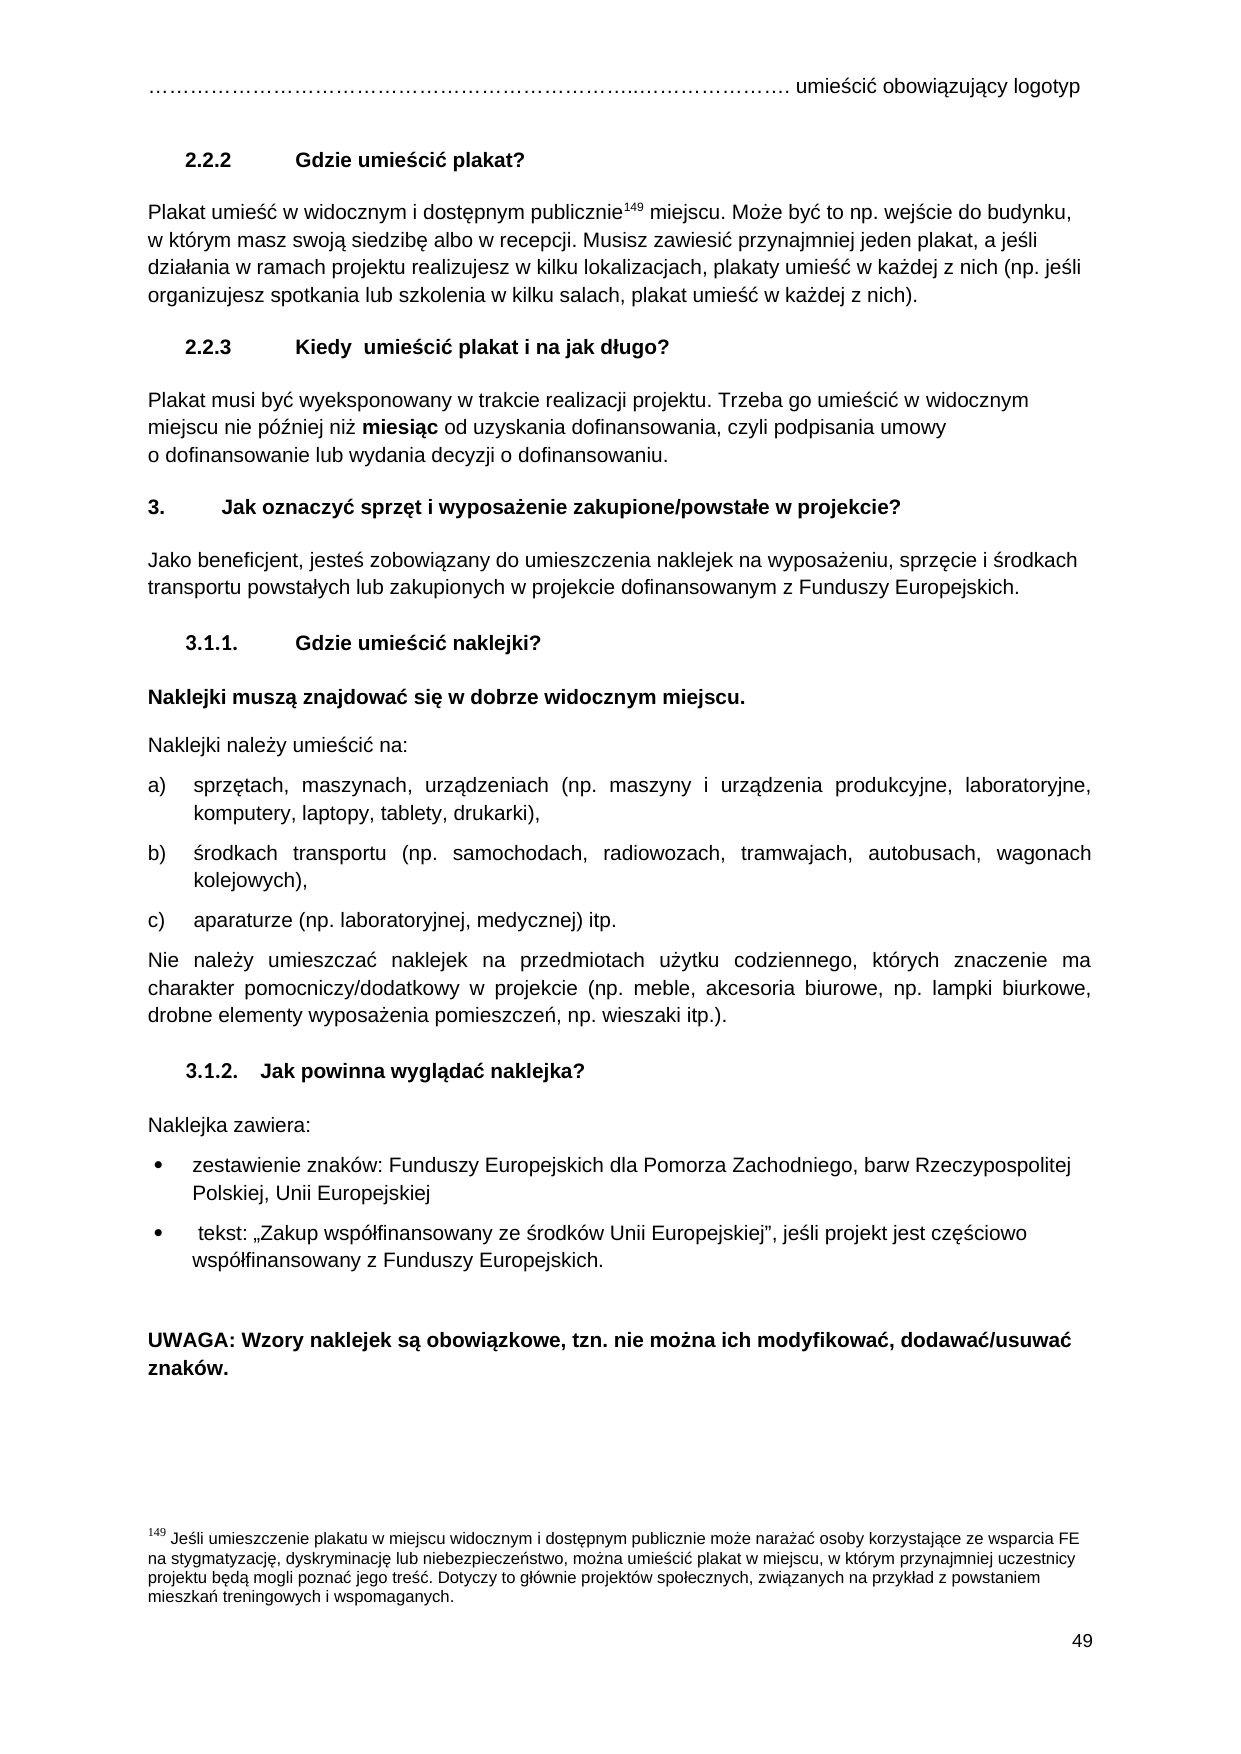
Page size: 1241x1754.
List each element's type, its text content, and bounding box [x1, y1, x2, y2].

list tekst: „Zakup współfinansowany ze środków Unii Europejskiej”, jeśli projekt jest częściowo współfinansowany z Funduszy Europejskich. [154, 1221, 1092, 1272]
list środkach transportu (np. samochodach, radiowozach, tramwajach, autobusach, wagonach kolejowych), [148, 841, 1092, 892]
list aparaturze (np. laboratoryjnej, medycznej) itp. [148, 908, 1092, 932]
text Plakat musi być wyeksponowany w trakcie realizacji projektu. Trzeba go umieścić w widocznym miejscu nie później niż miesiąc od uzyskania dofinansowania, czyli podpisania umowy o dofinansowanie lub wydania decyzji o dofinansowaniu. [148, 388, 1092, 467]
text Naklejki należy umieścić na: [148, 733, 1092, 757]
list zestawienie znaków: Funduszy Europejskich dla Pomorza Zachodniego, barw Rzeczypospolitej Polskiej, Unii Europejskiej [154, 1153, 1092, 1204]
text Naklejka zawiera: [148, 1113, 1092, 1137]
text Jako beneficjent, jesteś zobowiązany do umieszczenia naklejek na wyposażeniu, sprzęcie i środkach transportu powstałych lub zakupionych w projekcie dofinansowanym z Funduszy Europejskich. [148, 548, 1092, 599]
text Naklejki muszą znajdować się w dobrze widocznym miejscu. [148, 685, 1092, 709]
list Jak powinna wyglądać naklejka? [185, 1056, 1092, 1084]
list sprzętach, maszynach, urządzeniach (np. maszyny i urządzenia produkcyjne, laboratoryjne, komputery, laptopy, tablety, drukarki), [148, 773, 1092, 825]
text Nie należy umieszczać naklejek na przedmiotach użytku codziennego, których znaczenie ma charakter pomocniczy/dodatkowy w projekcie (np. meble, akcesoria biurowe, np. lampki biurkowe, drobne elementy wyposażenia pomieszczeń, np. wieszaki itp.). [148, 948, 1092, 1027]
list Gdzie umieścić plakat? [185, 148, 1092, 172]
text Plakat umieść w widocznym i dostępnym publicznie miejscu. Może być to np. wejście do budynku, w którym masz swoją siedzibę albo w recepcji. Musisz zawiesić przynajmniej jeden plakat, a jeśli działania w ramach projektu realizujesz w kilku lokalizacjach, plakaty umieść w każdej z nich (np. jeśli organizujesz spotkania lub szkolenia w kilku salach, plakat umieść w każdej z nich). [148, 200, 1092, 307]
list Gdzie umieścić naklejki? [185, 628, 1092, 656]
list Jak oznaczyć sprzęt i wyposażenie zakupione/powstałe w projekcie? [148, 495, 1092, 519]
text UWAGA: Wzory naklejek są obowiązkowe, tzn. nie można ich modyfikować, dodawać/usuwać znaków. [148, 1328, 1092, 1379]
list Kiedy umieścić plakat i na jak długo? [185, 335, 1092, 359]
